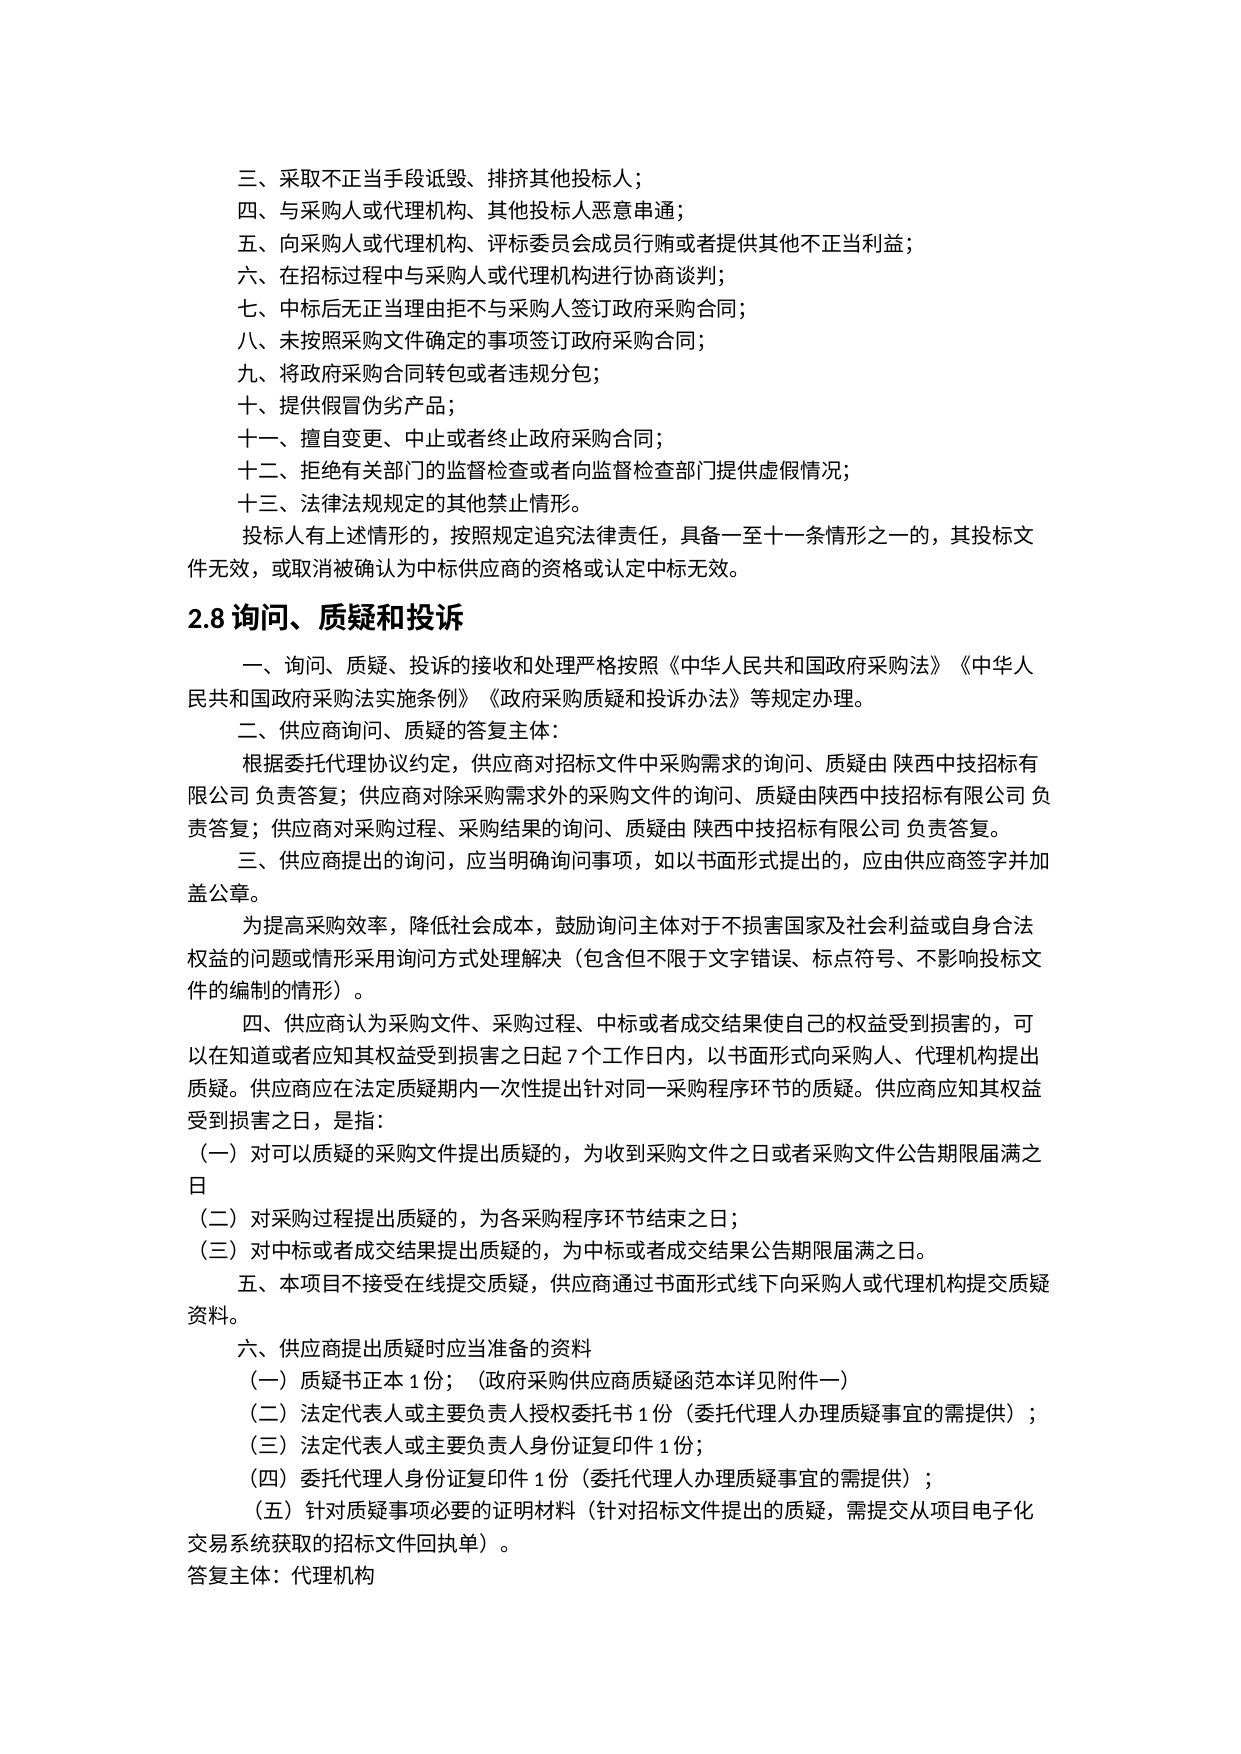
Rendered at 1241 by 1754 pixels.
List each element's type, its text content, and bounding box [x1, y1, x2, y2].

text 十一、擅自变更、中止或者终止政府采购合同； [187, 422, 1053, 454]
text （二）对采购过程提出质疑的，为各采购程序环节结束之日； [187, 1202, 1053, 1234]
text 四、与采购人或代理机构、其他投标人恶意串通； [187, 194, 1053, 227]
text 十三、法律法规规定的其他禁止情形。 [187, 487, 1053, 519]
text 二、供应商询问、质疑的答复主体： [187, 714, 1053, 747]
text 六、在招标过程中与采购人或代理机构进行协商谈判； [187, 259, 1053, 292]
text 五、向采购人或代理机构、评标委员会成员行贿或者提供其他不正当利益； [187, 227, 1053, 259]
text 一、询问、质疑、投诉的接收和处理严格按照《中华人民共和国政府采购法》《中华人民共和国政府采购法实施条例》《政府采购质疑和投诉办法》等规定办理。 [187, 649, 1053, 714]
text 十二、拒绝有关部门的监督检查或者向监督检查部门提供虚假情况； [187, 454, 1053, 487]
text （三）对中标或者成交结果提出质疑的，为中标或者成交结果公告期限届满之日。 [187, 1234, 1053, 1267]
text （五）针对质疑事项必要的证明材料（针对招标文件提出的质疑，需提交从项目电子化交易系统获取的招标文件回执单）。 [187, 1494, 1053, 1559]
text 2.8询问、质疑和投诉 [187, 584, 1053, 649]
text 投标人有上述情形的，按照规定追究法律责任，具备一至十一条情形之一的，其投标文件无效，或取消被确认为中标供应商的资格或认定中标无效。 [187, 519, 1053, 584]
text 五、本项目不接受在线提交质疑，供应商通过书面形式线下向采购人或代理机构提交质疑资料。 [187, 1267, 1053, 1332]
text 九、将政府采购合同转包或者违规分包； [187, 357, 1053, 389]
text 四、供应商认为采购文件、采购过程、中标或者成交结果使自己的权益受到损害的，可以在知道或者应知其权益受到损害之日起7个工作日内，以书面形式向采购人、代理机构提出质疑。供应商应在法定质疑期内一次性提出针对同一采购程序环节的质疑。供应商应知其权益受到损害之日，是指： [187, 1007, 1053, 1137]
text 七、中标后无正当理由拒不与采购人签订政府采购合同； [187, 292, 1053, 324]
text 十、提供假冒伪劣产品； [187, 389, 1053, 422]
text 三、采取不正当手段诋毁、排挤其他投标人； [187, 162, 1053, 194]
text 为提高采购效率，降低社会成本，鼓励询问主体对于不损害国家及社会利益或自身合法权益的问题或情形采用询问方式处理解决（包含但不限于文字错误、标点符号、不影响投标文件的编制的情形）。 [187, 909, 1053, 1007]
text 根据委托代理协议约定，供应商对招标文件中采购需求的询问、质疑由 陕西中技招标有限公司 负责答复；供应商对除采购需求外的采购文件的询问、质疑由陕西中技招标有限公司 负责答复；供应商对采购过程、采购结果的询问、质疑由 陕西中技招标有限公司 负责答复。 [187, 747, 1053, 844]
text 六、供应商提出质疑时应当准备的资料 [187, 1332, 1053, 1364]
text （一）对可以质疑的采购文件提出质疑的，为收到采购文件之日或者采购文件公告期限届满之日 [187, 1137, 1053, 1202]
text （三）法定代表人或主要负责人身份证复印件1份； [187, 1429, 1053, 1462]
text （四）委托代理人身份证复印件1份（委托代理人办理质疑事宜的需提供）； [187, 1462, 1053, 1494]
text （二）法定代表人或主要负责人授权委托书1份（委托代理人办理质疑事宜的需提供）； [187, 1397, 1053, 1429]
text 八、未按照采购文件确定的事项签订政府采购合同； [187, 324, 1053, 357]
text （一）质疑书正本1份；（政府采购供应商质疑函范本详见附件一） [187, 1364, 1053, 1397]
text 三、供应商提出的询问，应当明确询问事项，如以书面形式提出的，应由供应商签字并加盖公章。 [187, 844, 1053, 909]
text 答复主体：代理机构 [187, 1559, 1053, 1592]
